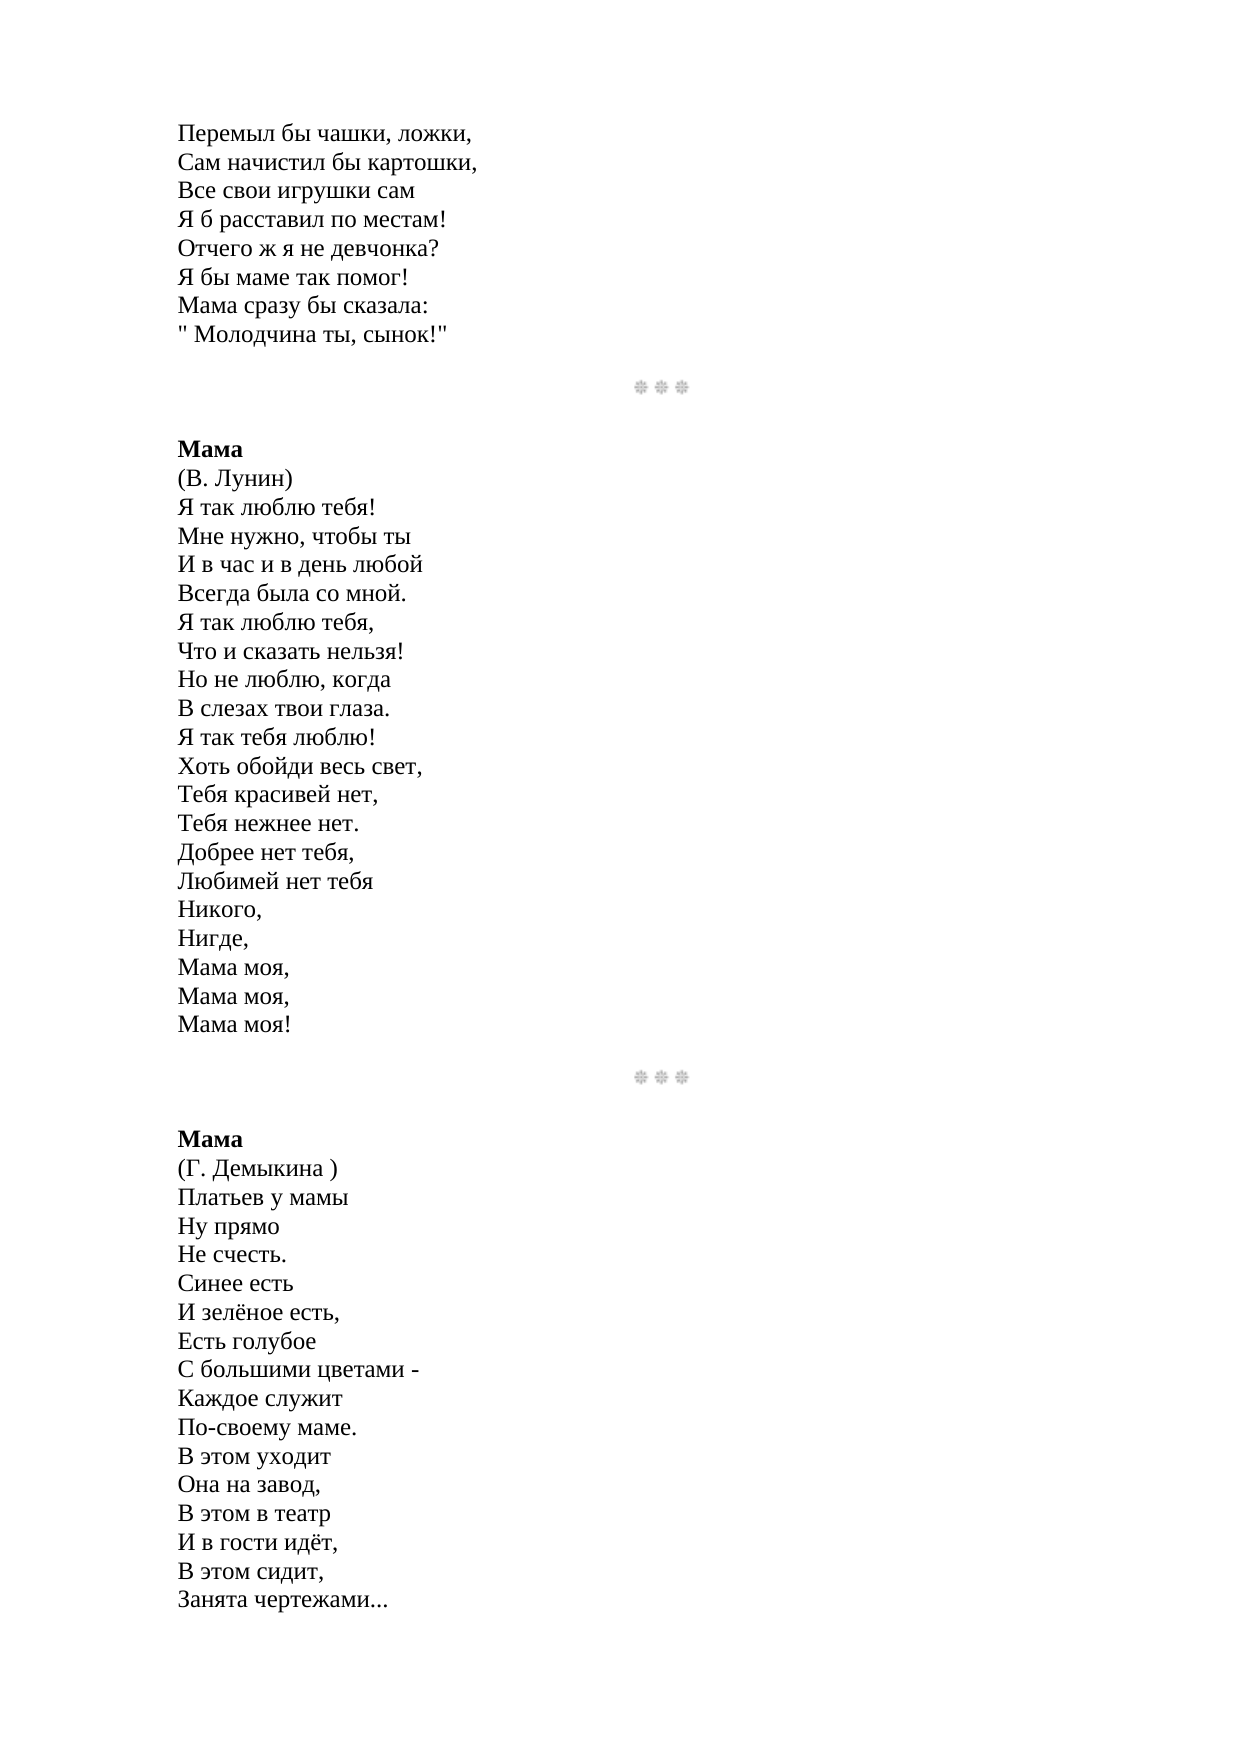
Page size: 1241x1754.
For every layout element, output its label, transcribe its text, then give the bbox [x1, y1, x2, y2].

picture [586, 377, 743, 398]
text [177, 118, 1152, 348]
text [177, 1124, 1152, 1613]
text Мама (В. Лунин) Я так люблю тебя! Мне нужно, чтобы ты И в час и в день любой Всегда была со мной. Я так люблю тебя, Что и сказать нельзя! Но не люблю, когда В слезах твои глаза. Я так тебя люблю! Хоть обойди весь свет, Тебя красивей нет, Тебя нежнее нет. Добрее нет тебя, Любимей нет тебя Никого, Нигде, Мама моя, Мама моя, Мама моя! [177, 434, 1152, 1038]
picture [586, 1067, 743, 1088]
